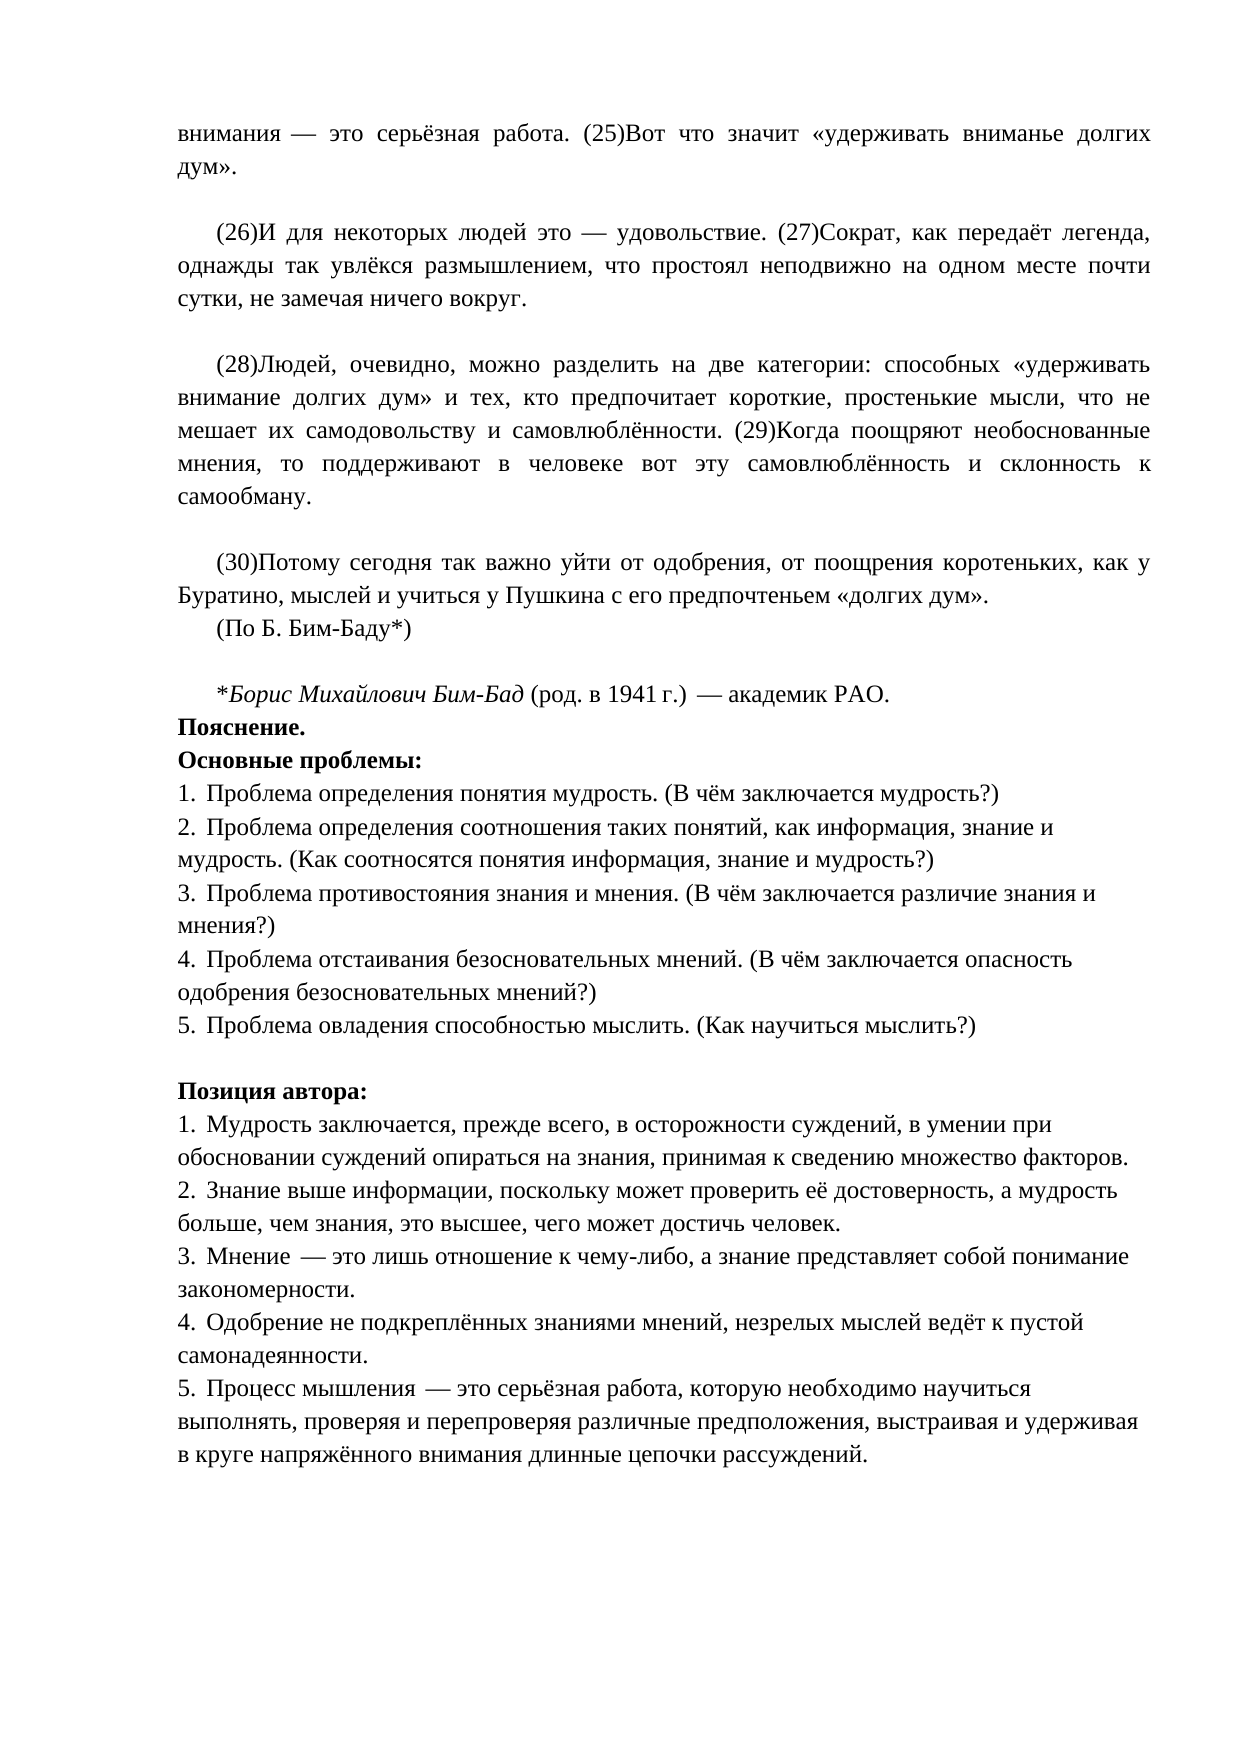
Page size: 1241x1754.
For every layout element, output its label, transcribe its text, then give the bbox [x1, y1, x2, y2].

text 1. Мудрость заключается, прежде всего, в осторожности суждений, в умении при обосновании суждений опираться на знания, принимая к сведению множество факторов. [177, 1109, 1152, 1171]
text *Борис Михайлович Бим-Бад (род. в 1941 г.) — академик РАО. [177, 679, 1152, 708]
text 3. Проблема противостояния знания и мнения. (В чём заключается различие знания и мнения?) [177, 878, 1152, 939]
text (28)Людей, очевидно, можно разделить на две категории: способных «удерживать внимание долгих дум» и тех, кто предпочитает короткие, простенькие мысли, что не мешает их самодовольству и самовлюблённости. (29)Когда поощряют необоснованные мнения, то поддерживают в человеке вот эту самовлюблённость и склонность к самообману. [177, 349, 1152, 510]
text (30)Потому сегодня так важно уйти от одобрения, от поощрения коротеньких, как у Буратино, мыслей и учиться у Пушкина с его предпочтеньем «долгих дум». [177, 547, 1152, 609]
text Пояснение. [177, 712, 1152, 741]
text 2. Проблема определения соотношения таких понятий, как информация, знание и мудрость. (Как соотносятся понятия информация, знание и мудрость?) [177, 812, 1152, 873]
text (26)И для некоторых людей это — удовольствие. (27)Сократ, как передаёт легенда, однажды так увлёкся размышлением, что простоял неподвижно на одном месте почти сутки, не замечая ничего вокруг. [177, 217, 1152, 312]
text 3. Мнение — это лишь отношение к чему-либо, а знание представляет собой понимание закономерности. [177, 1241, 1152, 1303]
text Основные проблемы: [177, 746, 1152, 774]
text 5. Процесс мышления — это серьёзная работа, которую необходимо научиться выполнять, проверяя и перепроверяя различные предположения, выстраивая и удерживая в круге напряжённого внимания длинные цепочки рассуждений. [177, 1373, 1152, 1468]
text 1. Проблема определения понятия мудрость. (В чём заключается мудрость?) [177, 778, 1152, 807]
text Позиция автора: [177, 1076, 1152, 1104]
text 2. Знание выше информации, поскольку может проверить её достоверность, а мудрость больше, чем знания, это высшее, чего может достичь человек. [177, 1175, 1152, 1237]
text 4. Одобрение не подкреплённых знаниями мнений, незрелых мыслей ведёт к пустой самонадеянности. [177, 1307, 1152, 1369]
text (По Б. Бим-Баду*) [177, 613, 1152, 642]
text 4. Проблема отстаивания безосновательных мнений. (В чём заключается опасность одобрения безосновательных мнений?) [177, 944, 1152, 1005]
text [177, 118, 1152, 180]
text 5. Проблема овладения способностью мыслить. (Как научиться мыслить?) [177, 1010, 1152, 1038]
